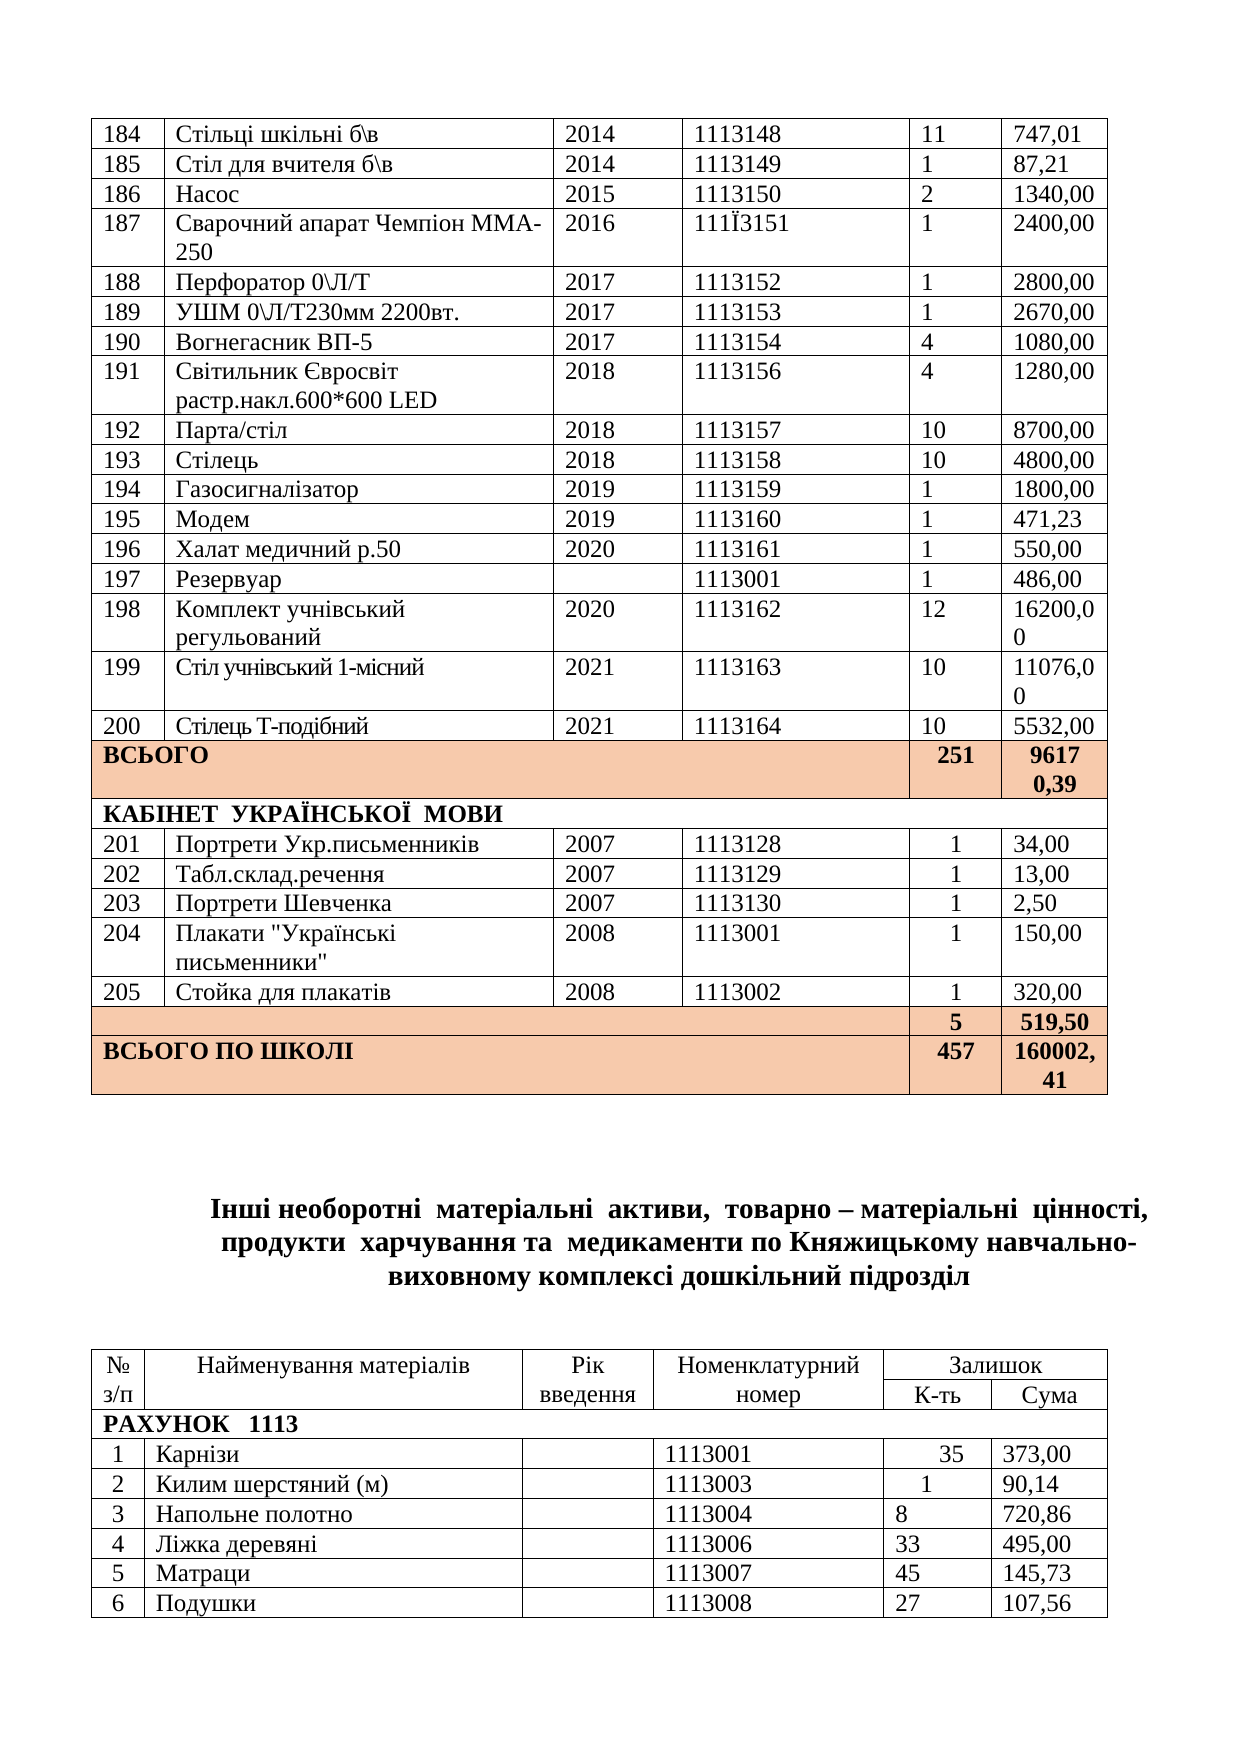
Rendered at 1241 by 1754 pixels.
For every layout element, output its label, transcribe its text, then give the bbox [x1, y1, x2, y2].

table_cell Перфоратор 0\Л/Т [165, 267, 553, 296]
table_cell 1113152 [683, 267, 909, 296]
table_cell Стілець Т-подібний [165, 711, 553, 739]
table_cell Комплект учнівський регульований [165, 594, 553, 651]
table_cell 1113001 [683, 918, 909, 976]
table_cell [523, 1559, 653, 1587]
table_cell 27 [884, 1588, 991, 1617]
table_cell 5 [92, 1559, 144, 1587]
table_cell 11 [910, 119, 1001, 148]
table_cell 90,14 [992, 1469, 1107, 1498]
table_cell 87,21 [1002, 149, 1107, 178]
table_header № з/п [92, 1350, 144, 1408]
table_cell 10 [910, 415, 1001, 444]
table_cell 1800,00 [1002, 475, 1107, 503]
table_cell 1113002 [683, 977, 909, 1006]
table_cell Плакати "Українські письменники" [165, 918, 553, 976]
table_cell 201 [92, 829, 164, 858]
table_cell 192 [92, 415, 164, 444]
table_cell 1113130 [683, 889, 909, 917]
table_cell [523, 1499, 653, 1528]
table_cell [554, 564, 682, 593]
table_cell 10 [910, 445, 1001, 473]
table_cell 191 [92, 356, 164, 414]
table_cell 200 [92, 711, 164, 739]
table_cell 145,73 [992, 1559, 1107, 1587]
table_cell 8700,00 [1002, 415, 1107, 444]
table_cell Подушки [145, 1588, 522, 1617]
table_cell 1113003 [654, 1469, 883, 1498]
table_cell 1 [910, 534, 1001, 563]
table_cell 1 [884, 1469, 991, 1498]
table_cell УШМ 0\Л/Т230мм 2200вт. [165, 297, 553, 326]
table_cell 2021 [554, 711, 682, 739]
table_cell 1113160 [683, 504, 909, 533]
table_cell 1280,00 [1002, 356, 1107, 414]
table_header Залишок [884, 1350, 1107, 1379]
table_cell 4 [92, 1529, 144, 1557]
table_cell 1113149 [683, 149, 909, 178]
table_cell 2008 [554, 918, 682, 976]
table_cell Табл.склад.речення [165, 859, 553, 887]
table_cell 2018 [554, 356, 682, 414]
table_cell 251 [910, 741, 1001, 798]
table_cell Напольне полотно [145, 1499, 522, 1528]
table_cell 2020 [554, 594, 682, 651]
table_cell 11076,00 [1002, 652, 1107, 710]
table_cell 1 [92, 1439, 144, 1468]
table_cell Стілець [165, 445, 553, 473]
table_cell Резервуар [165, 564, 553, 593]
table_cell 4800,00 [1002, 445, 1107, 473]
table_cell 1113154 [683, 327, 909, 355]
table_cell 193 [92, 445, 164, 473]
table_cell 204 [92, 918, 164, 976]
table_cell 107,56 [992, 1588, 1107, 1617]
table_cell 1 [910, 475, 1001, 503]
table_cell 2670,00 [1002, 297, 1107, 326]
table_cell Стіл учнівський 1-місний [165, 652, 553, 710]
table_cell 2020 [554, 534, 682, 563]
table_cell 199 [92, 652, 164, 710]
table_cell [523, 1469, 653, 1498]
table_cell 1113164 [683, 711, 909, 739]
table_cell 2 [910, 179, 1001, 207]
table_cell Килим шерстяний (м) [145, 1469, 522, 1498]
table_header Номенклатурний номер [654, 1350, 883, 1408]
table_cell 1113007 [654, 1559, 883, 1587]
table_cell 2019 [554, 475, 682, 503]
table_header Найменування матеріалів [145, 1350, 522, 1408]
table_cell 10 [910, 711, 1001, 739]
table_cell 2015 [554, 179, 682, 207]
table_cell Вогнегасник ВП-5 [165, 327, 553, 355]
table_cell 2014 [554, 119, 682, 148]
table_cell 190 [92, 327, 164, 355]
table_cell 2018 [554, 415, 682, 444]
table_cell 1113158 [683, 445, 909, 473]
table_cell 96170,39 [1002, 741, 1107, 798]
table_cell 519,50 [1002, 1007, 1107, 1035]
table_cell 188 [92, 267, 164, 296]
table_cell 197 [92, 564, 164, 593]
table_cell 33 [884, 1529, 991, 1557]
table_cell 2019 [554, 504, 682, 533]
table_cell Ліжка деревяні [145, 1529, 522, 1557]
table_cell 12 [910, 594, 1001, 651]
table_cell 1 [910, 977, 1001, 1006]
table_cell 111Ї3151 [683, 209, 909, 266]
table_cell 198 [92, 594, 164, 651]
table_cell 1113161 [683, 534, 909, 563]
table_cell 185 [92, 149, 164, 178]
table_cell 1113150 [683, 179, 909, 207]
table_cell 1113148 [683, 119, 909, 148]
table_cell 16200,00 [1002, 594, 1107, 651]
table_cell 720,86 [992, 1499, 1107, 1528]
table_cell Стільці шкільні б\в [165, 119, 553, 148]
table_cell 203 [92, 889, 164, 917]
table_cell 1 [910, 918, 1001, 976]
table_cell ВСЬОГО [92, 741, 909, 798]
table_cell 1113157 [683, 415, 909, 444]
table_cell 1113129 [683, 859, 909, 887]
table_cell 1 [910, 889, 1001, 917]
table_cell 1113001 [654, 1439, 883, 1468]
table_cell 160002,41 [1002, 1036, 1107, 1094]
table_cell 1 [910, 297, 1001, 326]
table_cell 373,00 [992, 1439, 1107, 1468]
table_cell Насос [165, 179, 553, 207]
table_cell 1113163 [683, 652, 909, 710]
table_cell Модем [165, 504, 553, 533]
table_cell 2400,00 [1002, 209, 1107, 266]
table_cell Парта/стіл [165, 415, 553, 444]
table_cell 4 [910, 327, 1001, 355]
table_cell 1113001 [683, 564, 909, 593]
table_cell Газосигналізатор [165, 475, 553, 503]
table_cell 10 [910, 652, 1001, 710]
table_cell 1113153 [683, 297, 909, 326]
table_cell 1113162 [683, 594, 909, 651]
table_cell 194 [92, 475, 164, 503]
table_cell ВСЬОГО ПО ШКОЛІ [92, 1036, 909, 1094]
table_cell 1 [910, 564, 1001, 593]
table_cell 1 [910, 209, 1001, 266]
table_cell [523, 1529, 653, 1557]
table_cell 184 [92, 119, 164, 148]
table_cell 2016 [554, 209, 682, 266]
table_cell 195 [92, 504, 164, 533]
table_cell Стойка для плакатів [165, 977, 553, 1006]
table_cell [92, 1007, 909, 1035]
table_cell 2800,00 [1002, 267, 1107, 296]
table_cell 2007 [554, 889, 682, 917]
table_cell 5 [910, 1007, 1001, 1035]
table_cell 2014 [554, 149, 682, 178]
table_cell 486,00 [1002, 564, 1107, 593]
table_cell 471,23 [1002, 504, 1107, 533]
table_cell 150,00 [1002, 918, 1107, 976]
table_cell 1113159 [683, 475, 909, 503]
table_cell 34,00 [1002, 829, 1107, 858]
table_cell 2007 [554, 859, 682, 887]
table_cell 2017 [554, 327, 682, 355]
table_cell 186 [92, 179, 164, 207]
table_cell 1113156 [683, 356, 909, 414]
table_cell Світильник Євросвіт растр.накл.600*600 LED [165, 356, 553, 414]
table_cell [523, 1588, 653, 1617]
table_cell Стіл для вчителя б\в [165, 149, 553, 178]
table_cell 495,00 [992, 1529, 1107, 1557]
table_cell Матраци [145, 1559, 522, 1587]
table_cell 1113006 [654, 1529, 883, 1557]
table_cell 4 [910, 356, 1001, 414]
text Інші необоротні матеріальні активи, товарно – матеріальні цінності, продукти харчування та медикаменти по Княжицькому навчально- виховному комплексі дошкільний підрозділ [177, 1191, 1181, 1291]
table_cell 6 [92, 1588, 144, 1617]
table_cell Сварочний апарат Чемпіон ММА- 250 [165, 209, 553, 266]
table_cell 457 [910, 1036, 1001, 1094]
table_cell 187 [92, 209, 164, 266]
table_cell 2 [92, 1469, 144, 1498]
table_cell 45 [884, 1559, 991, 1587]
table_cell 2007 [554, 829, 682, 858]
table_cell 1 [910, 829, 1001, 858]
table_cell 1113008 [654, 1588, 883, 1617]
table_cell РАХУНОК 1113 [92, 1410, 1107, 1438]
table_cell Портрети Укр.письменників [165, 829, 553, 858]
table_cell 202 [92, 859, 164, 887]
table_cell 2018 [554, 445, 682, 473]
table_cell Карнізи [145, 1439, 522, 1468]
table_cell 320,00 [1002, 977, 1107, 1006]
table_cell 1340,00 [1002, 179, 1107, 207]
table_cell 3 [92, 1499, 144, 1528]
table_cell 1 [910, 267, 1001, 296]
table_cell К-ть [884, 1380, 991, 1408]
table_cell 550,00 [1002, 534, 1107, 563]
table_cell 1 [910, 504, 1001, 533]
table_cell 2,50 [1002, 889, 1107, 917]
table_cell 747,01 [1002, 119, 1107, 148]
table_cell Халат медичний р.50 [165, 534, 553, 563]
table_cell 2008 [554, 977, 682, 1006]
table_cell 35 [884, 1439, 991, 1468]
table_cell 2021 [554, 652, 682, 710]
table_cell 2017 [554, 297, 682, 326]
table_cell 1 [910, 859, 1001, 887]
table_cell 5532,00 [1002, 711, 1107, 739]
table_cell 1113128 [683, 829, 909, 858]
table_cell 8 [884, 1499, 991, 1528]
table_cell 1113004 [654, 1499, 883, 1528]
table_cell 1 [910, 149, 1001, 178]
table_cell [523, 1439, 653, 1468]
table_cell 2017 [554, 267, 682, 296]
table_cell КАБІНЕТ УКРАЇНСЬКОЇ МОВИ [92, 799, 1107, 828]
table_cell 13,00 [1002, 859, 1107, 887]
table_cell 189 [92, 297, 164, 326]
table_cell 196 [92, 534, 164, 563]
table_cell 205 [92, 977, 164, 1006]
table_cell 1080,00 [1002, 327, 1107, 355]
table_header Рік введення [523, 1350, 653, 1408]
table_cell Сума [992, 1380, 1107, 1408]
table_cell Портрети Шевченка [165, 889, 553, 917]
